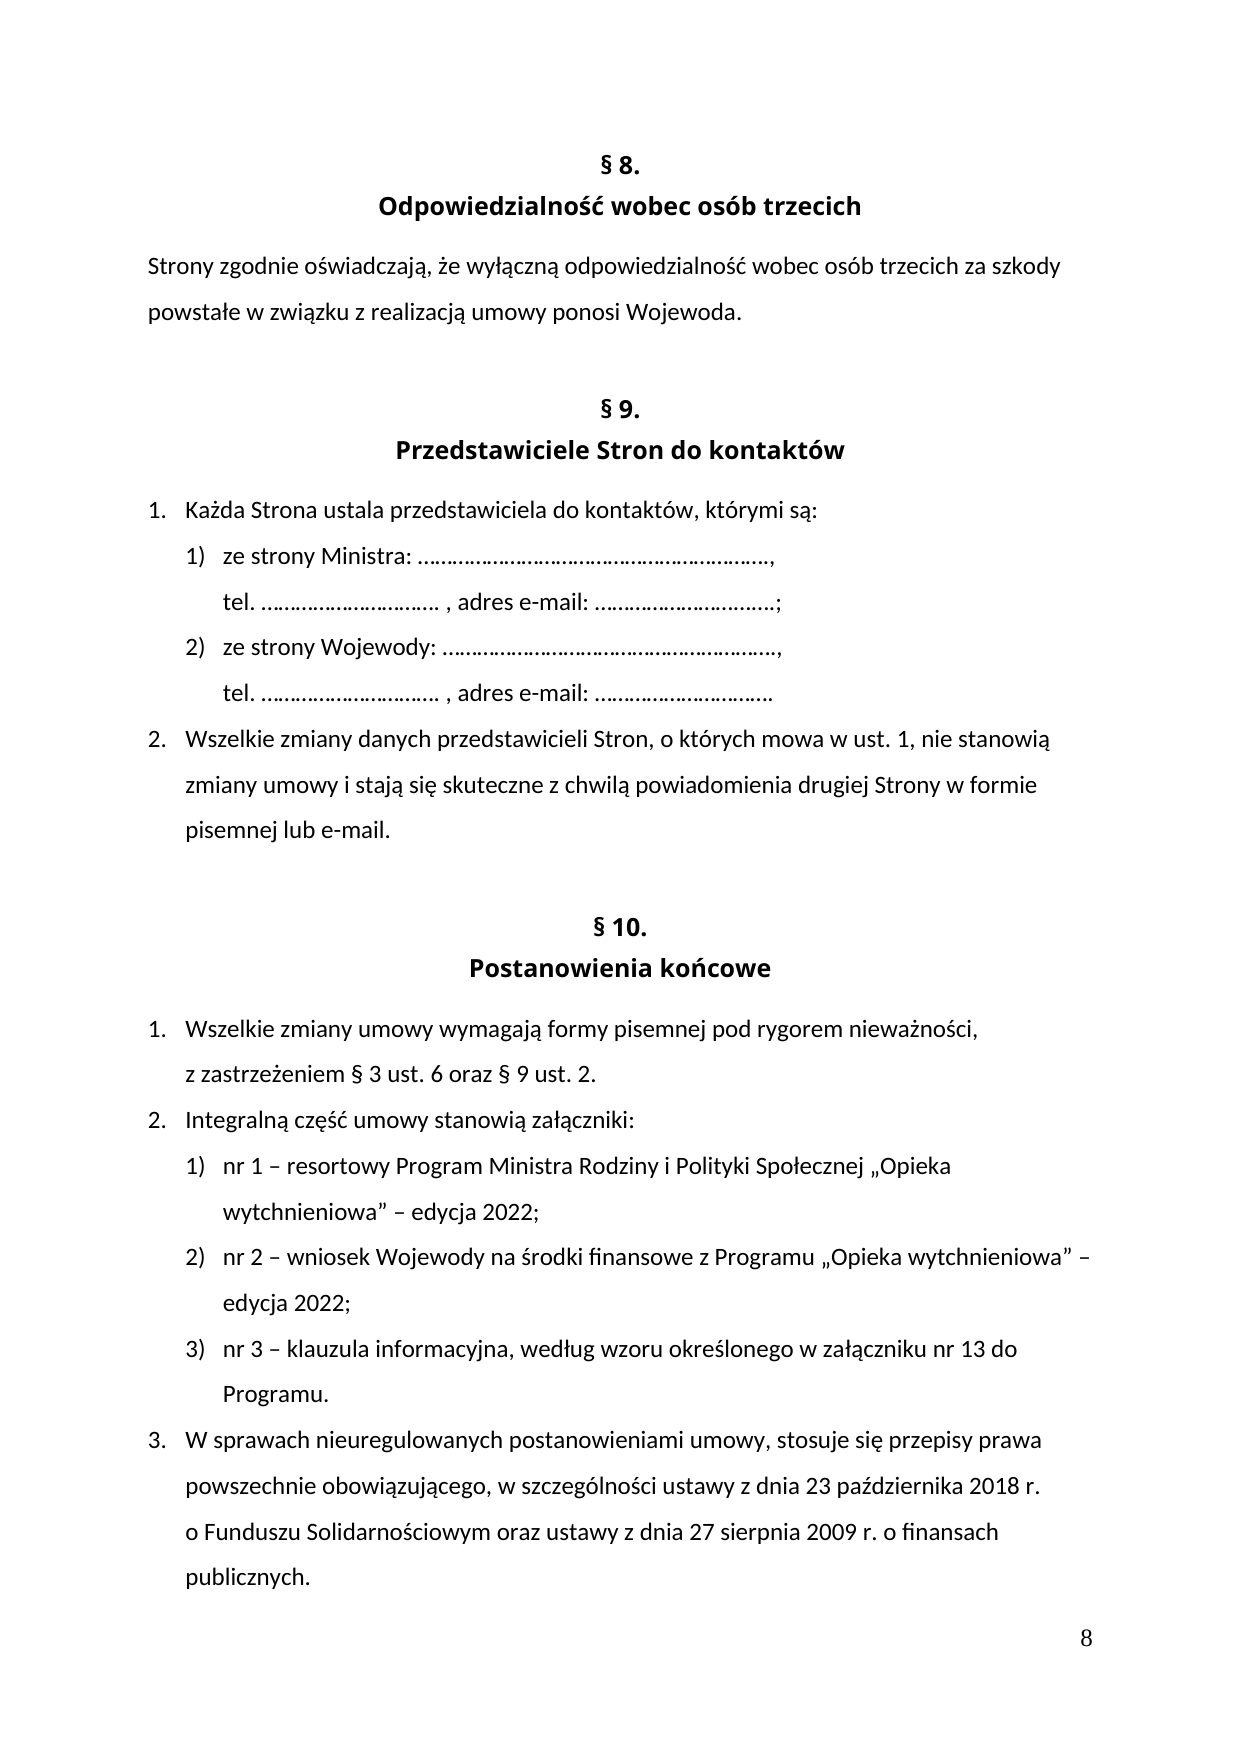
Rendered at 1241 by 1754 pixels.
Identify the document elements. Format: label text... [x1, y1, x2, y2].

text tel. …………………………. , adres e-mail: ……………………...….; [223, 586, 1093, 616]
subtitle § 10. [148, 910, 1093, 944]
list Wszelkie zmiany umowy wymagają formy pisemnej pod rygorem nieważności, z zastrzeżeniem § 3 ust. 6 oraz § 9 ust. 2. [148, 1013, 1093, 1089]
list nr 3 – klauzula informacyjna, według wzoru określonego w załączniku nr 13 do Programu. [185, 1333, 1093, 1409]
list nr 1 – resortowy Program Ministra Rodziny i Polityki Społecznej „Opieka wytchnieniowa” – edycja 2022; [185, 1150, 1093, 1226]
list W sprawach nieuregulowanych postanowieniami umowy, stosuje się przepisy prawa powszechnie obowiązującego, w szczególności ustawy z dnia 23 października 2018 r. o Funduszu Solidarnościowym oraz ustawy z dnia 27 sierpnia 2009 r. o finansach publicznych. [148, 1424, 1093, 1592]
list ze strony Ministra: ……………………………………………………., [185, 540, 1093, 571]
list Każda Strona ustala przedstawiciela do kontaktów, którymi są: [148, 494, 1093, 525]
subtitle Postanowienia końcowe [148, 951, 1093, 985]
subtitle § 9. [148, 392, 1093, 426]
subtitle Przedstawiciele Stron do kontaktów [148, 433, 1093, 467]
list Integralną część umowy stanowią załączniki: [148, 1104, 1093, 1135]
text Strony zgodnie oświadczają, że wyłączną odpowiedzialność wobec osób trzecich za szkody powstałe w związku z realizacją umowy ponosi Wojewoda. [148, 250, 1093, 327]
subtitle § 8. [148, 148, 1093, 182]
list Wszelkie zmiany danych przedstawicieli Stron, o których mowa w ust. 1, nie stanowią zmiany umowy i stają się skuteczne z chwilą powiadomienia drugiej Strony w formie pisemnej lub e-mail. [148, 723, 1093, 845]
subtitle Odpowiedzialność wobec osób trzecich [148, 188, 1093, 223]
text tel. …………………………. , adres e-mail: …………………………. [223, 677, 1093, 708]
list ze strony Wojewody: …………………………………………………., [185, 632, 1093, 662]
list nr 2 – wniosek Wojewody na środki finansowe z Programu „Opieka wytchnieniowa” – edycja 2022; [185, 1241, 1093, 1318]
